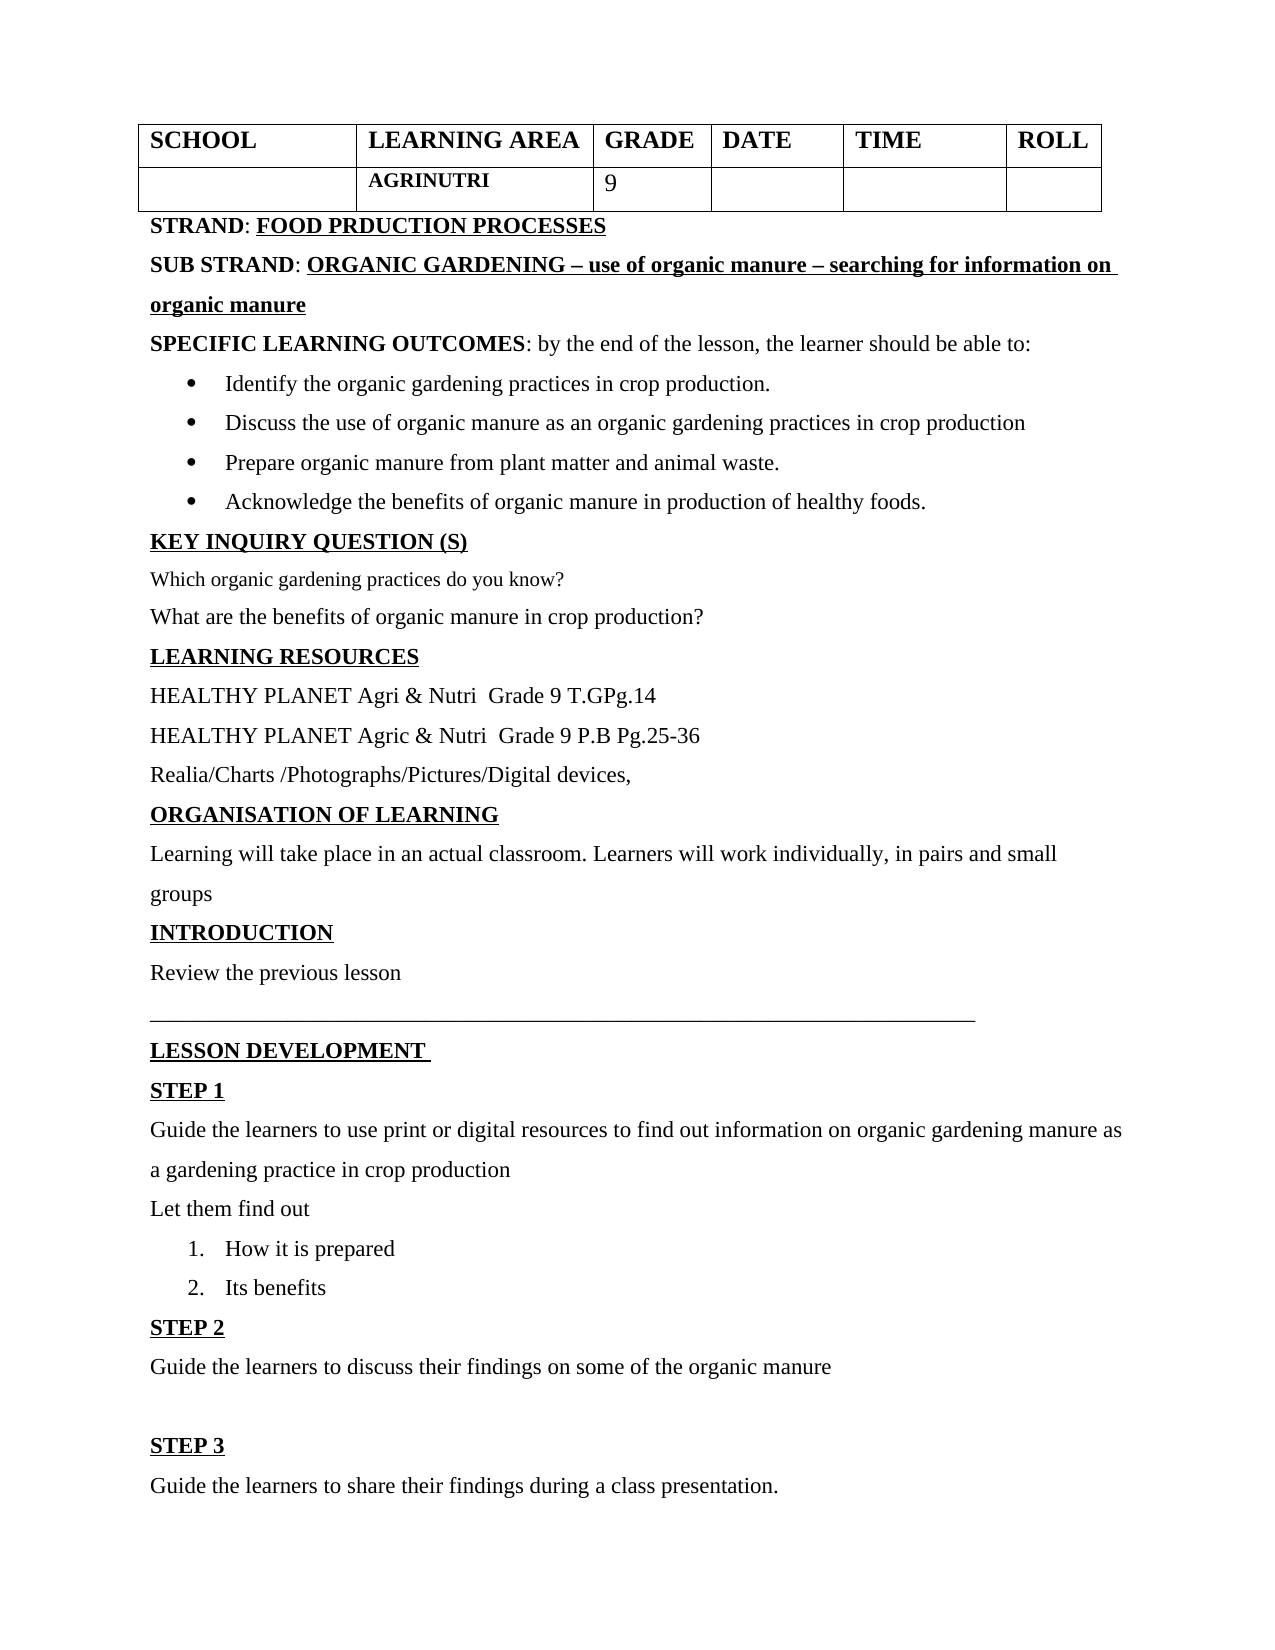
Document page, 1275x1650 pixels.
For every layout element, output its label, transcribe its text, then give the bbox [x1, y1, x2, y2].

text Guide the learners to use print or digital resources to find out information on organic gardening manure as a gardening practice in crop production [150, 1116, 1125, 1182]
text STEP 1 [150, 1077, 1125, 1103]
text Which organic gardening practices do you know? [150, 567, 1125, 591]
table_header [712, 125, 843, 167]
text SPECIFIC LEARNING OUTCOMES: by the end of the lesson, the learner should be able to: [150, 330, 1125, 357]
list Discuss the use of organic manure as an organic gardening practices in crop production [187, 409, 1125, 436]
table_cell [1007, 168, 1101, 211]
list Prepare organic manure from plant matter and animal waste. [187, 449, 1125, 475]
text LEARNING RESOURCES [150, 643, 1125, 669]
text Guide the learners to share their findings during a class presentation. [150, 1472, 1125, 1498]
list Acknowledge the benefits of organic manure in production of healthy foods. [187, 488, 1125, 514]
text SUB STRAND: ORGANIC GARDENING – use of organic manure – searching for information on organic manure [150, 251, 1125, 317]
text LESSON DEVELOPMENT [150, 1037, 1125, 1064]
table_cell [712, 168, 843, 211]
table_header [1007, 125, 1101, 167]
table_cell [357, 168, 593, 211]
list Identify the organic gardening practices in crop production. [187, 370, 1125, 396]
text ORGANISATION OF LEARNING [150, 801, 1125, 827]
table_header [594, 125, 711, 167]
text STEP 2 [150, 1314, 1125, 1340]
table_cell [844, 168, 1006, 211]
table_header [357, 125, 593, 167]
text HEALTHY PLANET Agri & Nutri Grade 9 T.GPg.14 [150, 682, 1125, 708]
text KEY INQUIRY QUESTION (S) [150, 528, 1125, 554]
list How it is prepared [187, 1235, 1125, 1261]
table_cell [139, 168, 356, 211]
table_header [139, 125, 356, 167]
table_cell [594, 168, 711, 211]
list Its benefits [187, 1274, 1125, 1301]
text Review the previous lesson [150, 958, 1125, 985]
text HEALTHY PLANET Agric & Nutri Grade 9 P.B Pg.25-36 [150, 722, 1125, 748]
text What are the benefits of organic manure in crop production? [150, 603, 1125, 629]
text STRAND: FOOD PRDUCTION PROCESSES [150, 212, 1125, 238]
text Learning will take place in an actual classroom. Learners will work individually, in pairs and small groups [150, 840, 1125, 906]
text STEP 3 [150, 1432, 1125, 1459]
text ________________________________________________________________________ [150, 998, 1125, 1024]
text Realia/Charts /Photographs/Pictures/Digital devices, [150, 761, 1125, 787]
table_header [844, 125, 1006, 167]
text Guide the learners to discuss their findings on some of the organic manure [150, 1353, 1125, 1380]
text INTRODUCTION [150, 919, 1125, 945]
text Let them find out [150, 1195, 1125, 1222]
